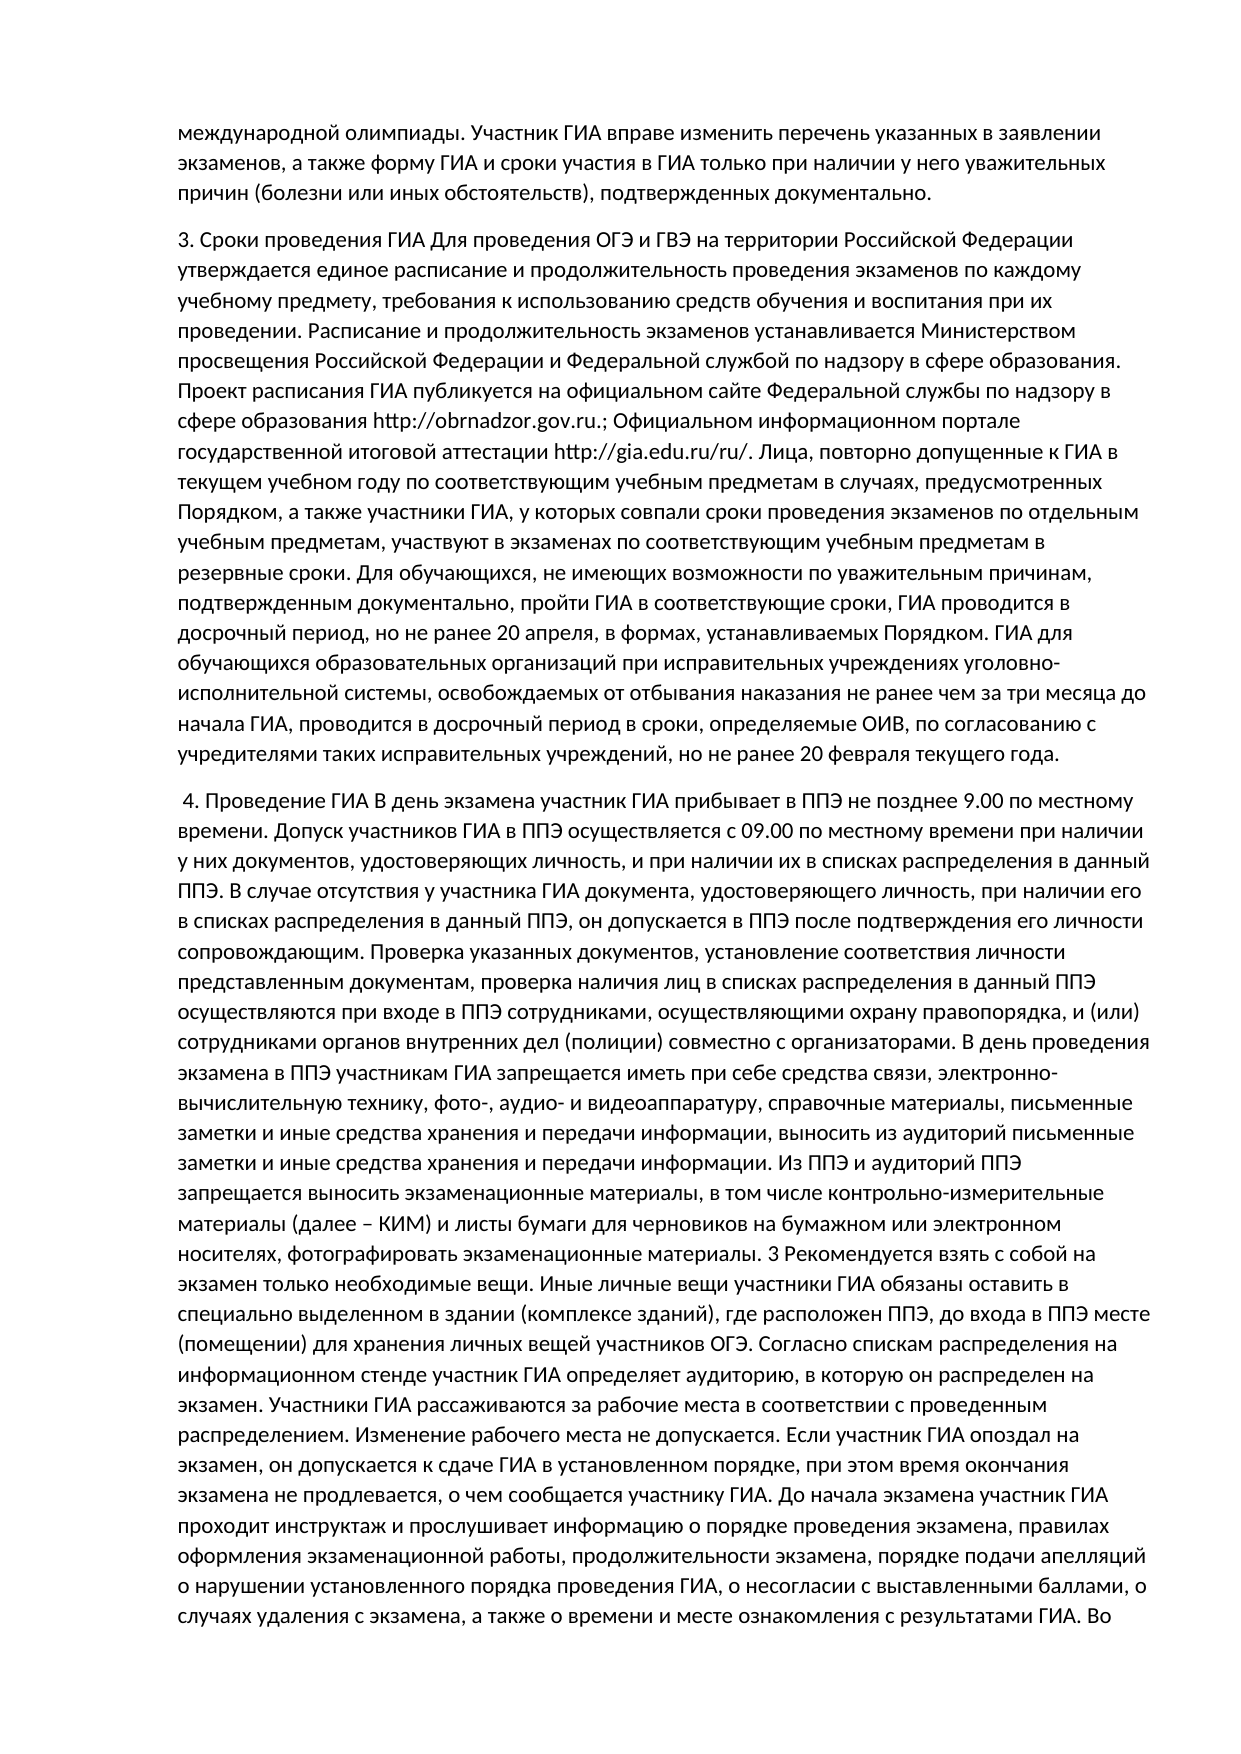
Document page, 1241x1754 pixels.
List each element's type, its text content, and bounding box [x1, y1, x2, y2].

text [177, 118, 1152, 207]
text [177, 786, 1152, 1629]
text 3. Сроки проведения ГИА Для проведения ОГЭ и ГВЭ на территории Российской Федерации утверждается единое расписание и продолжительность проведения экзаменов по каждому учебному предмету, требования к использованию средств обучения и воспитания при их проведении. Расписание и продолжительность экзаменов устанавливается Министерством просвещения Российской Федерации и Федеральной службой по надзору в сфере образования. Проект расписания ГИА публикуется на официальном сайте Федеральной службы по надзору в сфере образования http://obrnadzor.gov.ru.; Официальном информационном портале государственной итоговой аттестации http://gia.edu.ru/ru/. Лица, повторно допущенные к ГИА в текущем учебном году по соответствующим учебным предметам в случаях, предусмотренных Порядком, а также участники ГИА, у которых совпали сроки проведения экзаменов по отдельным учебным предметам, участвуют в экзаменах по соответствующим учебным предметам в резервные сроки. Для обучающихся, не имеющих возможности по уважительным причинам, подтвержденным документально, пройти ГИА в соответствующие сроки, ГИА проводится в досрочный период, но не ранее 20 апреля, в формах, устанавливаемых Порядком. ГИА для обучающихся образовательных организаций при исправительных учреждениях уголовно-исполнительной системы, освобождаемых от отбывания наказания не ранее чем за три месяца до начала ГИА, проводится в досрочный период в сроки, определяемые ОИВ, по согласованию с учредителями таких исправительных учреждений, но не ранее 20 февраля текущего года. [177, 225, 1152, 767]
